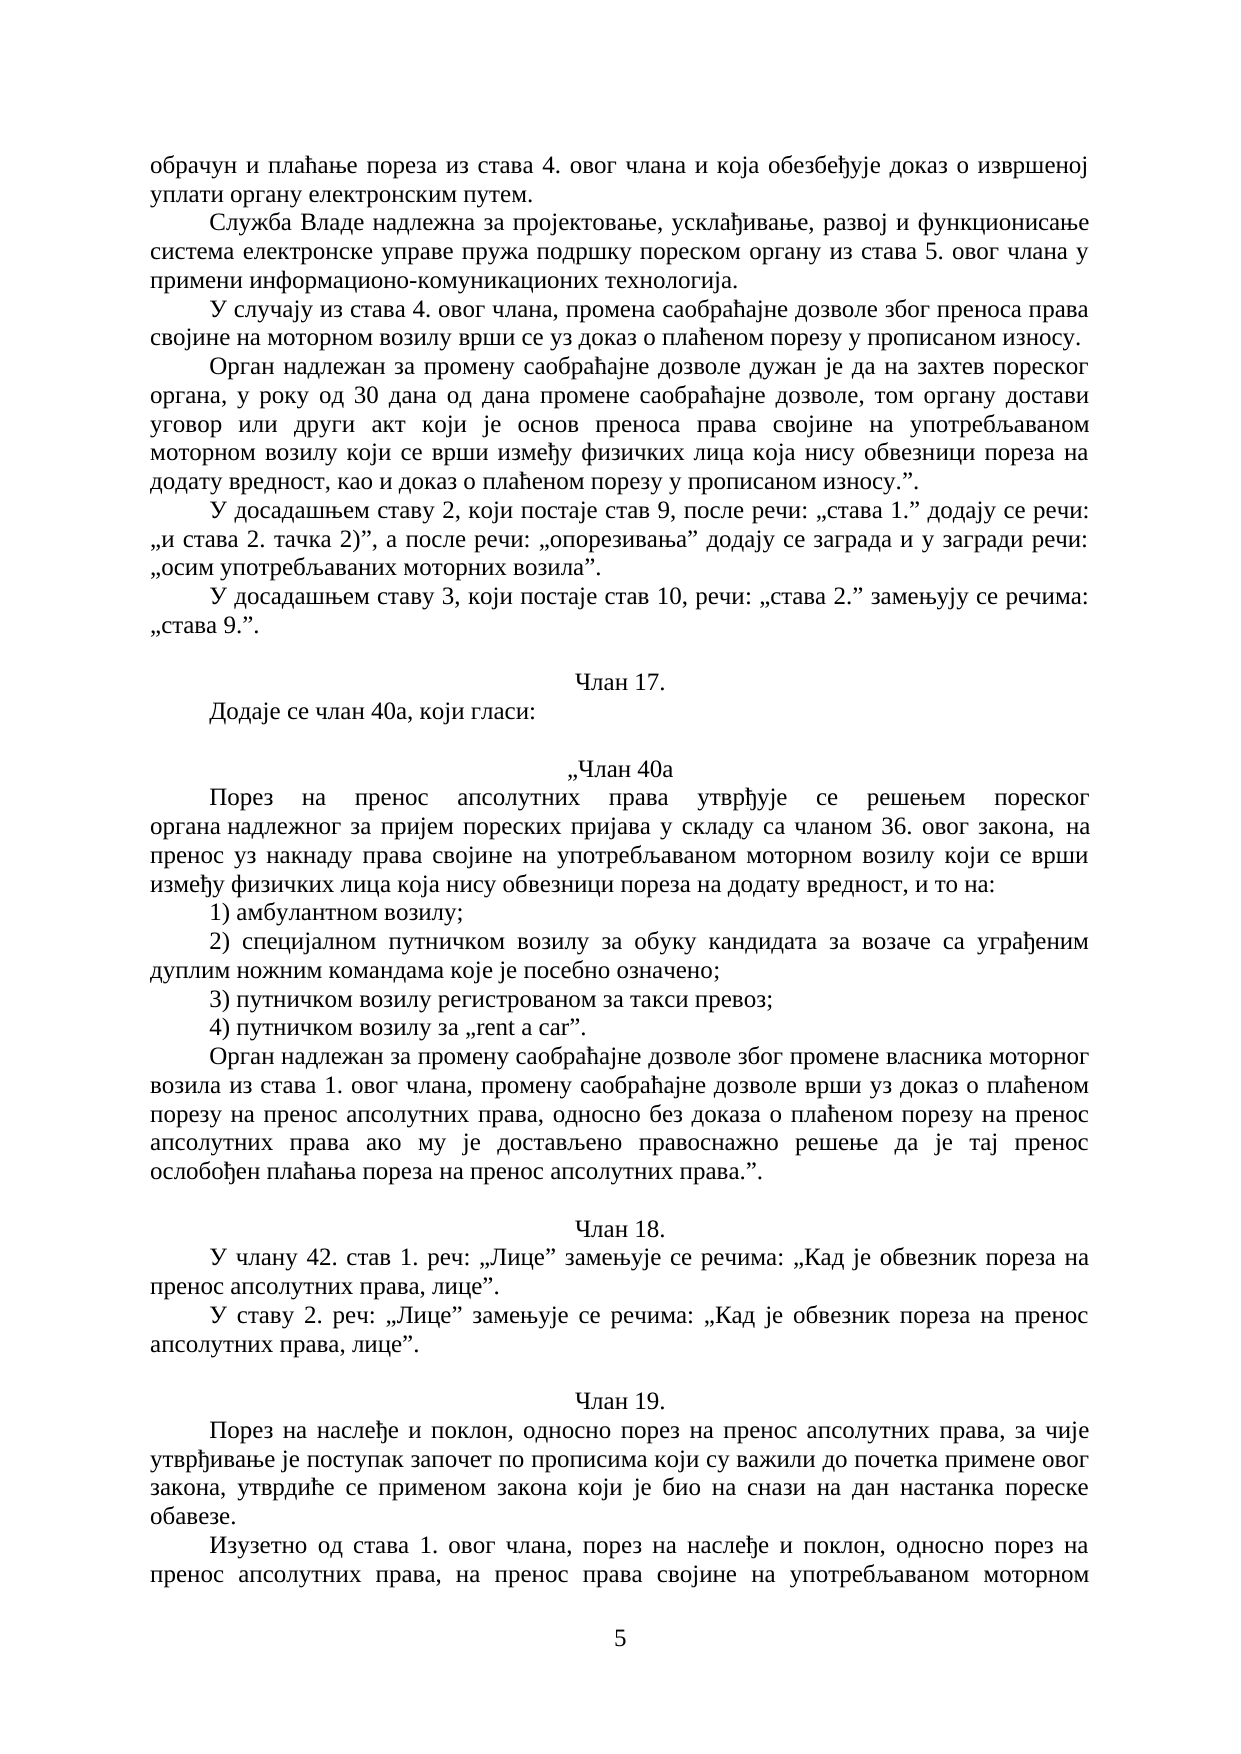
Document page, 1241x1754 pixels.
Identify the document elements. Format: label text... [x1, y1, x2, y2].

text 1) амбулантном возилу; [150, 897, 1090, 926]
text Додаје се члан 40а, који гласи: [150, 696, 1090, 725]
text 2) специјалном путничком возилу за обуку кандидата за возаче са уграђеним дуплим ножним командама које је посебно означено; [150, 926, 1090, 984]
text Члан 19. [150, 1386, 1090, 1415]
text У досадашњем ставу 2, који постаје став 9, после речи: „става 1.ˮ додају се речи: „и става 2. тачка 2)ˮ, а после речи: „опорезивањаˮ додају се заграда и у загради речи: „осим употребљаваних моторних возилаˮ. [150, 495, 1090, 581]
text Порез на наслеђе и поклон, односно порез на пренос апсолутних права, за чије утврђивање је поступак започет по прописима који су важили до почетка примене овог закона, утврдиће се применом закона који је био на снази на дан настанка пореске обавезе. [150, 1415, 1090, 1530]
text У случају из става 4. овог члана, промена саобраћајне дозволе због преноса права својине на моторном возилу врши се уз доказ о плаћеном порезу у прописаном износу. [150, 294, 1090, 351]
text Члан 18. [150, 1214, 1090, 1242]
text „Члан 40а [150, 754, 1090, 782]
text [150, 1530, 1090, 1587]
text Члан 17. [150, 667, 1090, 696]
text 3) путничком возилу регистрованом за такси превоз; [150, 984, 1090, 1012]
text Служба Владе надлежна за пројектовање, усклађивање, развој и функционисање система електронске управе пружа подршку пореском органу из става 5. овог члана у примени информационо-комуникационих технологија. [150, 207, 1090, 294]
text 4) путничком возилу за „rent a car”. [150, 1012, 1090, 1041]
text У члану 42. став 1. реч: „Лице” замењује се речима: „Кад је обвезник пореза на пренос апсолутних права, лице”. [150, 1242, 1090, 1300]
text Орган надлежан за промену саобраћајне дозволе због промене власника моторног возила из става 1. овог члана, промену саобраћајне дозволе врши уз доказ о плаћеном порезу на пренос апсолутних права, односно без доказа о плаћеном порезу на пренос апсолутних права ако му је достављено правоснажно решење да је тај пренос ослобођен плаћања пореза на пренос апсолутних права.ˮ. [150, 1041, 1090, 1185]
text Порез на пренос апсолутних права утврђује се решењем пореског органа надлежног за пријем пореских пријава у складу са чланом 36. овог закона, на пренос уз накнаду права својине на употребљаваном моторном возилу који се врши између физичких лица која нису обвезници пореза на додату вредност, и то на: [150, 782, 1090, 897]
text У ставу 2. реч: „Лице” замењује се речима: „Кад је обвезник пореза на пренос апсолутних права, лице”. [150, 1300, 1090, 1357]
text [150, 150, 1090, 207]
text У досадашњем ставу 3, који постаје став 10, речи: „става 2.” замењују се речима: „става 9.”. [150, 581, 1090, 639]
text Орган надлежан за промену саобраћајне дозволе дужан је да на захтев пореског органа, у року од 30 дана од дана промене саобраћајне дозволе, том органу достави уговор или други акт који је основ преноса права својине на употребљаваном моторном возилу који се врши између физичких лица која нису обвезници пореза на додату вредност, као и доказ о плаћеном порезу у прописаном износу.ˮ. [150, 351, 1090, 495]
